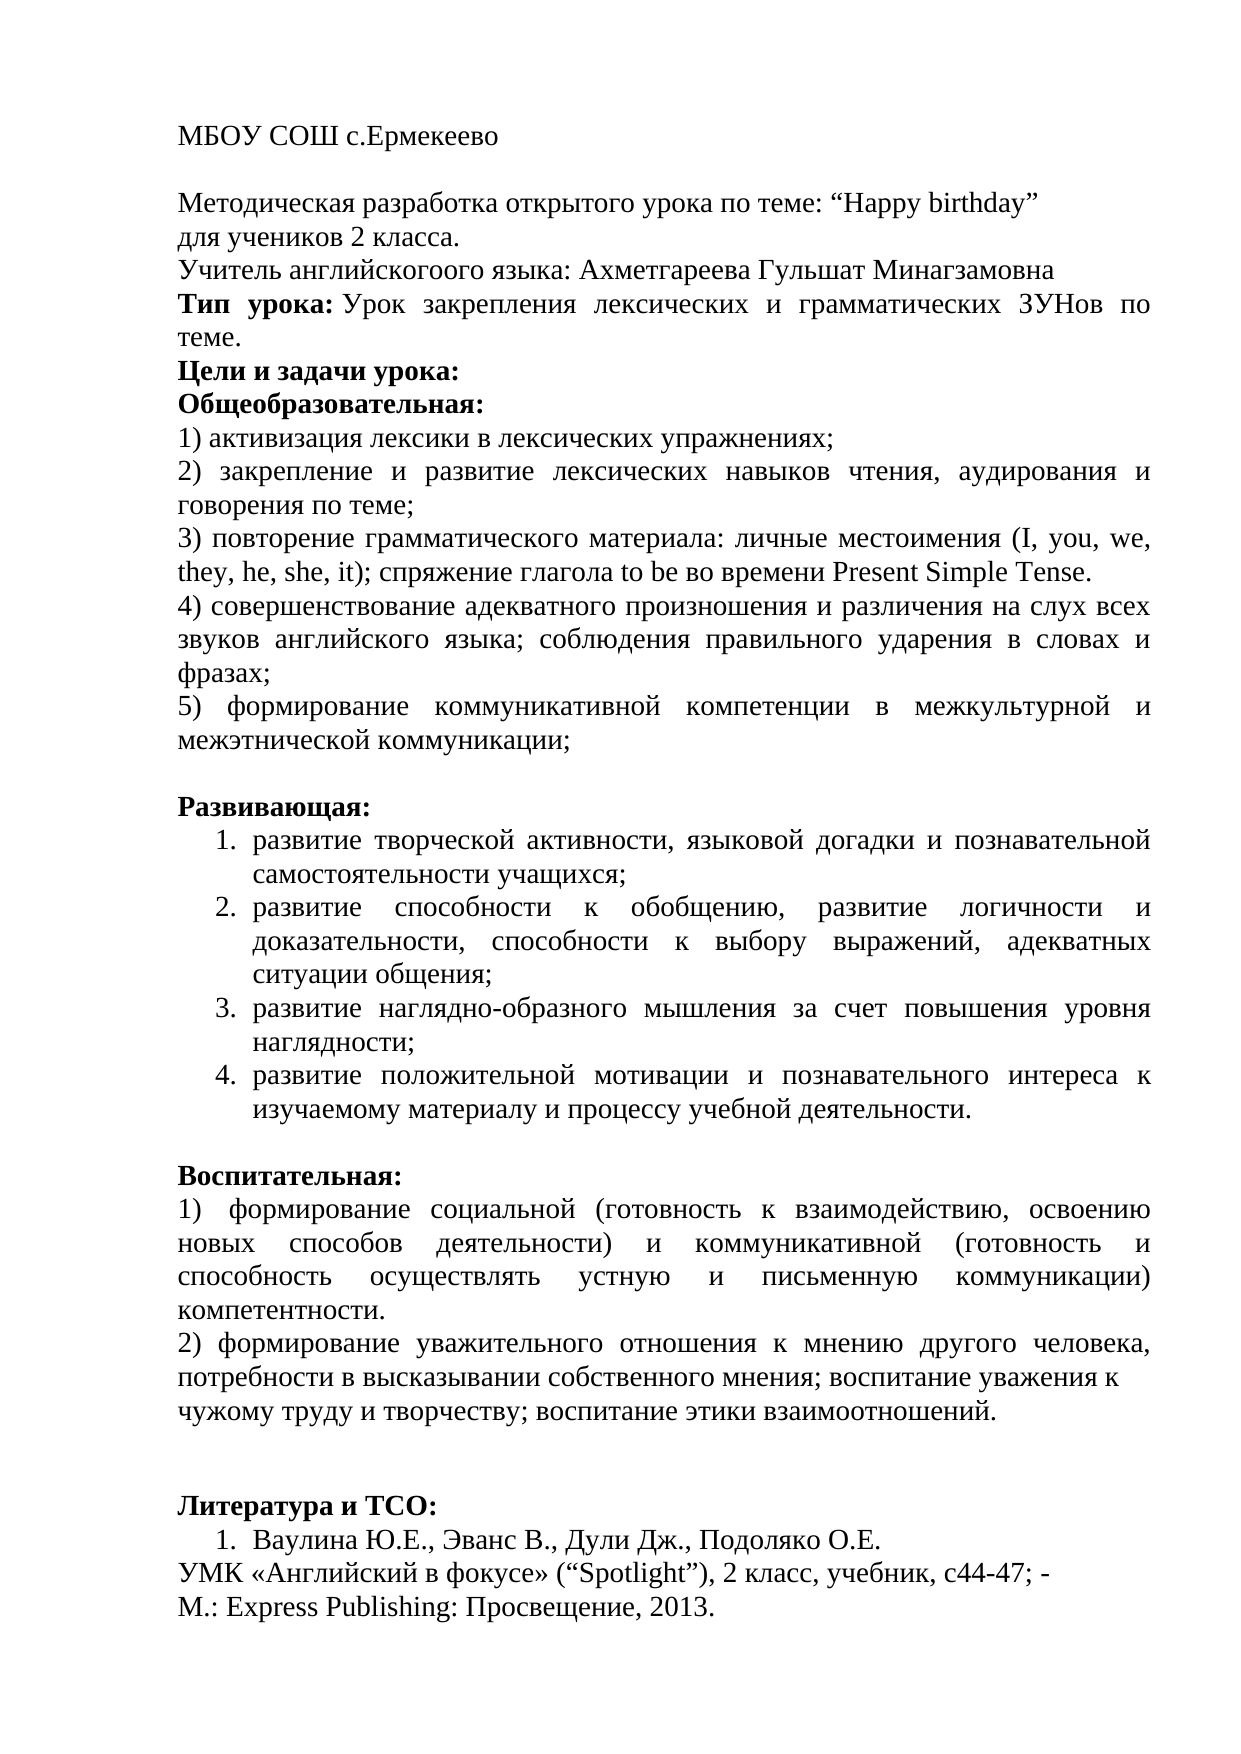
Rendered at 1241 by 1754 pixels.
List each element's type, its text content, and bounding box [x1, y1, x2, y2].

text 5) формирование коммуникативной компетенции в межкультурной и межэтнической коммуникации; [177, 688, 1152, 755]
list развитие наглядно-образного мышления за счет повышения уровня наглядности; [215, 990, 1152, 1057]
text 2) формирование уважительного отношения к мнению другого человека, потребности в высказывании собственного мнения; воспитание уважения к [177, 1326, 1152, 1393]
text 1) формирование социальной (готовность к взаимодействию, освоению новых способов деятельности) и коммуникативной (готовность и способность осуществлять устную и письменную коммуникации) компетентности. [177, 1191, 1152, 1326]
text 1) активизация лексики в лексических упражнениях; [177, 420, 1152, 453]
list развитие положительной мотивации и познавательного интереса к изучаемому материалу и процессу учебной деятельности. [215, 1057, 1152, 1124]
text 4) совершенствование адекватного произношения и различения на слух всех звуков английского языка; соблюдения правильного ударения в словах и фразах; [177, 588, 1152, 688]
text Тип урока: Урок закрепления лексических и грамматических ЗУНов по теме. [177, 286, 1152, 353]
text для учеников 2 класса. [177, 219, 1152, 252]
text Воспитательная: [177, 1158, 1152, 1191]
text Литература и ТСО: [177, 1488, 1152, 1522]
text чужому труду и творчеству; воспитание этики взаимоотношений. [177, 1393, 1152, 1426]
text МБОУ CОШ с.Ермекеево [177, 118, 1152, 152]
list развитие творческой активности, языковой догадки и познавательной самостоятельности учащихся; [215, 822, 1152, 889]
text 2) закрепление и развитие лексических навыков чтения, аудирования и говорения по теме; [177, 453, 1152, 521]
text Общеобразовательная: [177, 386, 1152, 420]
text Цели и задачи урока: [177, 353, 1152, 386]
text УМК «Английский в фокусе» (“Spotlight”), 2 класс, учебник, с44-47; - [177, 1556, 1152, 1589]
text 3) повторение грамматического материала: личные местоимения (I, you, we, they, he, she, it); спряжение глагола to be во времени Present Simple Tense. [177, 521, 1152, 588]
text Методическая разработка открытого урока по теме: “Happy birthday” [177, 185, 1152, 219]
text Развивающая: [177, 789, 1152, 822]
text М.: Express Publishing: Просвещение, 2013. [177, 1589, 1152, 1623]
list Ваулина Ю.Е., Эванс В., Дули Дж., Подоляко О.Е. [215, 1522, 1152, 1556]
list развитие способности к обобщению, развитие логичности и доказательности, способности к выбору выражений, адекватных ситуации общения; [215, 889, 1152, 990]
text Учитель английскогоого языка: Ахметгареева Гульшат Минагзамовна [177, 252, 1152, 286]
